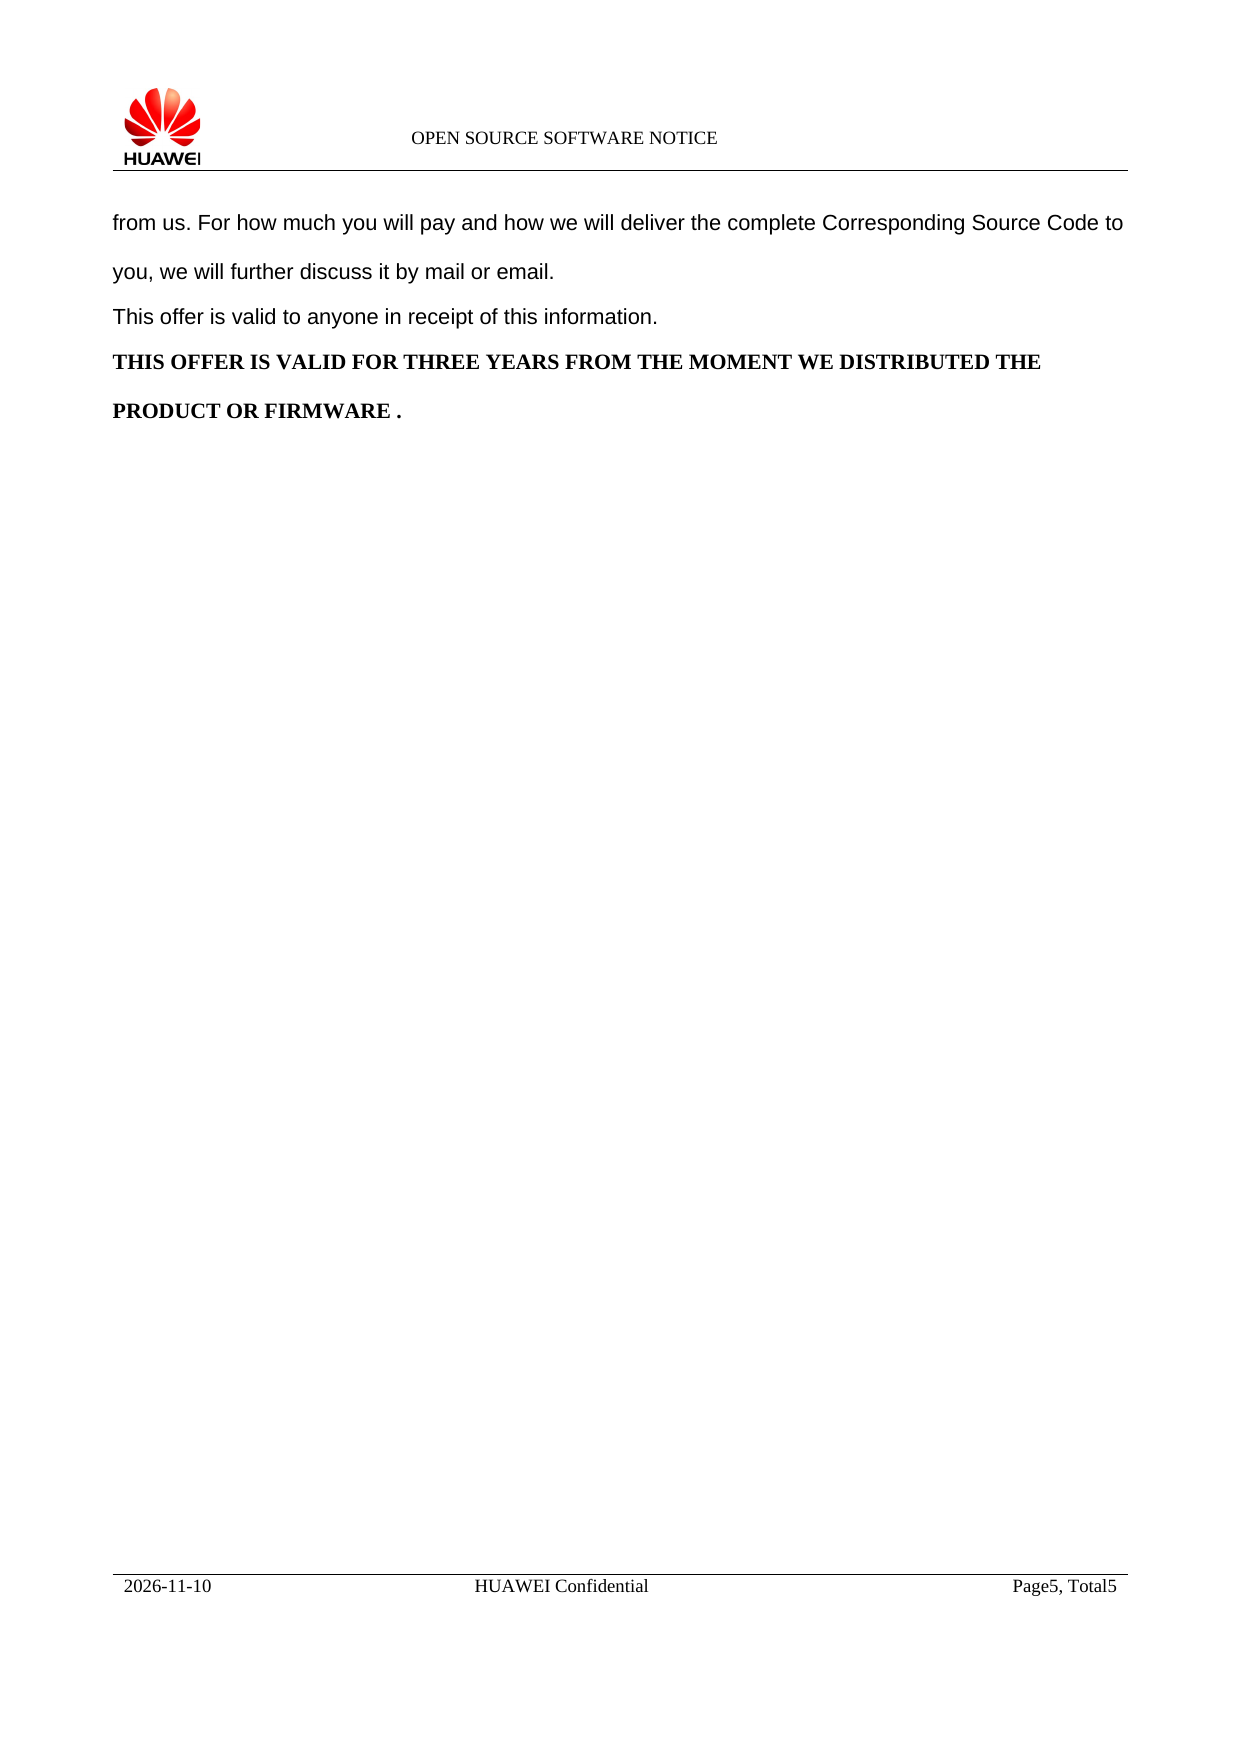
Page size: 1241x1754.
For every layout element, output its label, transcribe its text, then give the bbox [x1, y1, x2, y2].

text This offer is valid for three years from the moment we distributed the product or firmware . [112, 345, 1128, 427]
picture [124, 88, 201, 165]
text This offer is valid to anyone in receipt of this information. [112, 300, 1128, 333]
